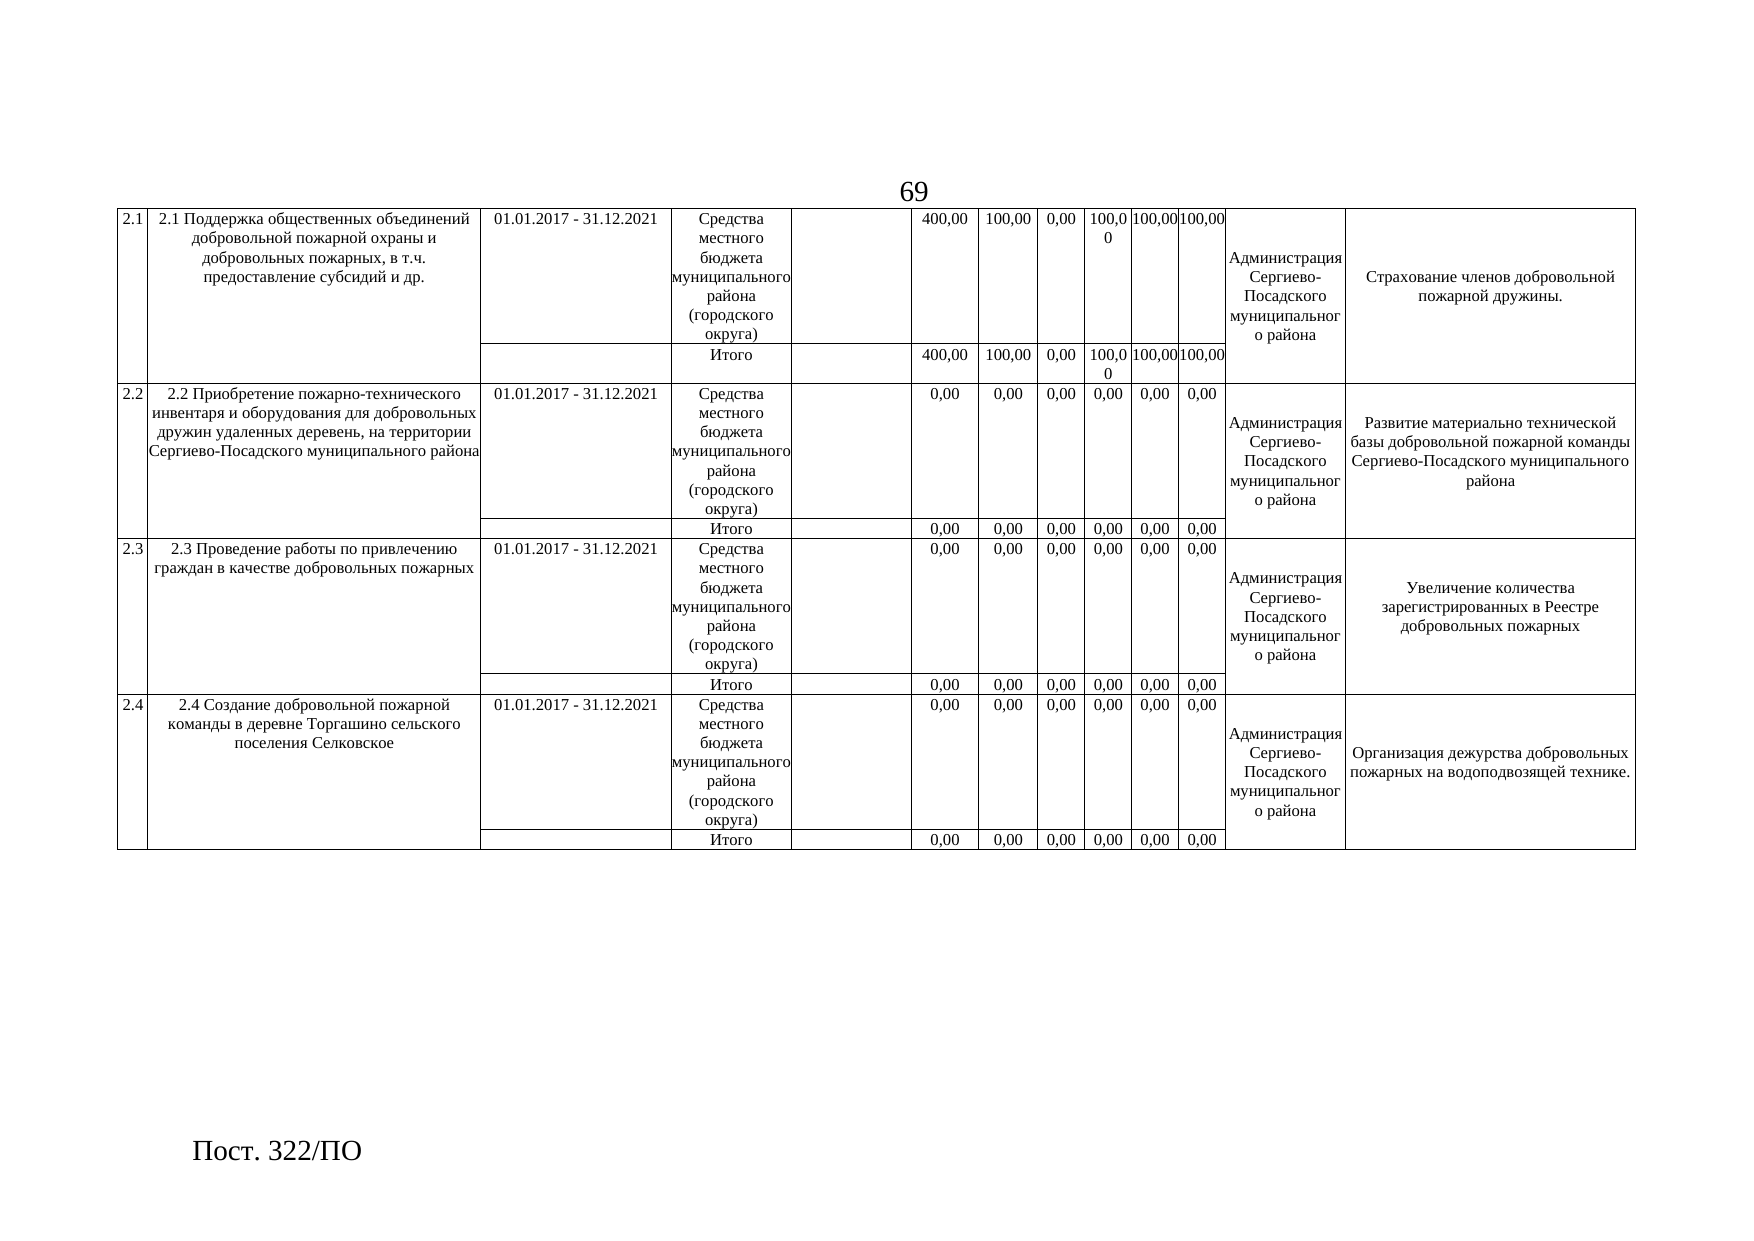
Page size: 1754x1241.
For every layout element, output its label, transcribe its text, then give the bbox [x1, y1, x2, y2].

table_cell 0,00 [912, 539, 978, 673]
table_cell 0,00 [912, 695, 978, 829]
table_cell 0,00 [979, 674, 1037, 693]
table_cell 0,00 [1085, 539, 1131, 673]
table_cell 100,00 [979, 209, 1037, 343]
table_cell [481, 674, 671, 693]
table_cell [481, 830, 671, 849]
table_cell 0,00 [1179, 674, 1225, 693]
table_cell 100,00 [1085, 344, 1131, 383]
table_cell 400,00 [912, 344, 978, 383]
table_cell 100,00 [1132, 344, 1178, 383]
table_cell [792, 344, 911, 383]
table_cell Средства местного бюджета муниципального района (городского округа) [672, 384, 791, 518]
table_cell 2.3 Проведение работы по привлечению граждан в качестве добровольных пожарных [148, 539, 480, 693]
table_cell [481, 519, 671, 538]
table_cell Администрация Сергиево-Посадского муниципального района [1226, 695, 1345, 849]
table_cell Организация дежурства добровольных пожарных на водоподвозящей технике. [1346, 695, 1635, 849]
table_cell 2.4 Создание добровольной пожарной команды в деревне Торгашино сельского поселения Селковское [148, 695, 480, 849]
table_cell 0,00 [1085, 674, 1131, 693]
table_cell 0,00 [1038, 519, 1084, 538]
table_cell [792, 384, 911, 518]
table_cell 100,00 [979, 344, 1037, 383]
table_cell Итого [672, 344, 791, 383]
table_cell 2.2 Приобретение пожарно-технического инвентаря и оборудования для добровольных дружин удаленных деревень, на территории Сергиево-Посадского муниципального района [148, 384, 480, 538]
table_cell 100,00 [1179, 209, 1225, 343]
table_cell 0,00 [1132, 674, 1178, 693]
table_cell [792, 695, 911, 829]
table_cell [481, 344, 671, 383]
table_cell 0,00 [1179, 830, 1225, 849]
table_cell 2.3 [118, 539, 147, 693]
table_cell 2.1 [118, 209, 147, 383]
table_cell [672, 209, 791, 343]
table_cell 0,00 [1085, 384, 1131, 518]
table_cell 2.1 Поддержка общественных объединений добровольной пожарной охраны и добровольных пожарных, в т.ч. предоставление субсидий и др. [148, 209, 480, 383]
table_cell 01.01.2017 - 31.12.2021 [481, 695, 671, 829]
table_cell 0,00 [1179, 539, 1225, 673]
table_cell 01.01.2017 - 31.12.2021 [481, 209, 671, 343]
table_cell 0,00 [1179, 695, 1225, 829]
table_cell [792, 830, 911, 849]
table_cell Администрация Сергиево-Посадского муниципального района [1226, 384, 1345, 538]
table_cell 0,00 [1179, 384, 1225, 518]
table_cell 0,00 [979, 384, 1037, 518]
table_cell [792, 519, 911, 538]
table_cell Увеличение количества зарегистрированных в Реестре добровольных пожарных [1346, 539, 1635, 693]
table_cell 2.2 [118, 384, 147, 538]
table_cell Администрация Сергиево-Посадского муниципального района [1226, 539, 1345, 693]
table_cell 0,00 [1132, 519, 1178, 538]
table_cell [792, 539, 911, 673]
table_cell Средства местного бюджета муниципального района (городского округа) [672, 695, 791, 829]
table_cell 0,00 [979, 539, 1037, 673]
table_cell 0,00 [1085, 519, 1131, 538]
table_cell 2.4 [118, 695, 147, 849]
table_cell 0,00 [1132, 539, 1178, 673]
table_cell [792, 209, 911, 343]
table_cell 0,00 [979, 519, 1037, 538]
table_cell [1226, 209, 1345, 383]
table_cell 0,00 [1038, 830, 1084, 849]
table_cell 0,00 [1038, 695, 1084, 829]
table_cell 0,00 [1038, 674, 1084, 693]
table_cell Итого [672, 519, 791, 538]
table_cell 0,00 [1132, 384, 1178, 518]
table_cell [792, 674, 911, 693]
table_cell 0,00 [1038, 539, 1084, 673]
table_cell 01.01.2017 - 31.12.2021 [481, 539, 671, 673]
table_cell 0,00 [1038, 209, 1084, 343]
table_cell 0,00 [912, 674, 978, 693]
table_cell Итого [672, 674, 791, 693]
table_cell 0,00 [1038, 384, 1084, 518]
table_cell 100,00 [1179, 344, 1225, 383]
table_cell 400,00 [912, 209, 978, 343]
table_cell 0,00 [1038, 344, 1084, 383]
table_cell 100,00 [1085, 209, 1131, 343]
table_cell 0,00 [912, 519, 978, 538]
table_cell 01.01.2017 - 31.12.2021 [481, 384, 671, 518]
table_cell 100,00 [1132, 209, 1178, 343]
table_cell 0,00 [1132, 695, 1178, 829]
table_cell 0,00 [912, 830, 978, 849]
table_cell 0,00 [979, 830, 1037, 849]
table_cell 0,00 [1085, 830, 1131, 849]
table_cell 0,00 [979, 695, 1037, 829]
table_cell 0,00 [912, 384, 978, 518]
table_cell Развитие материально технической базы добровольной пожарной команды Сергиево-Посадского муниципального района [1346, 384, 1635, 538]
table_cell 0,00 [1179, 519, 1225, 538]
table_cell 0,00 [1085, 695, 1131, 829]
table_cell Итого [672, 830, 791, 849]
table_cell Страхование членов добровольной пожарной дружины. [1346, 209, 1635, 383]
table_cell Средства местного бюджета муниципального района (городского округа) [672, 539, 791, 673]
table_cell 0,00 [1132, 830, 1178, 849]
